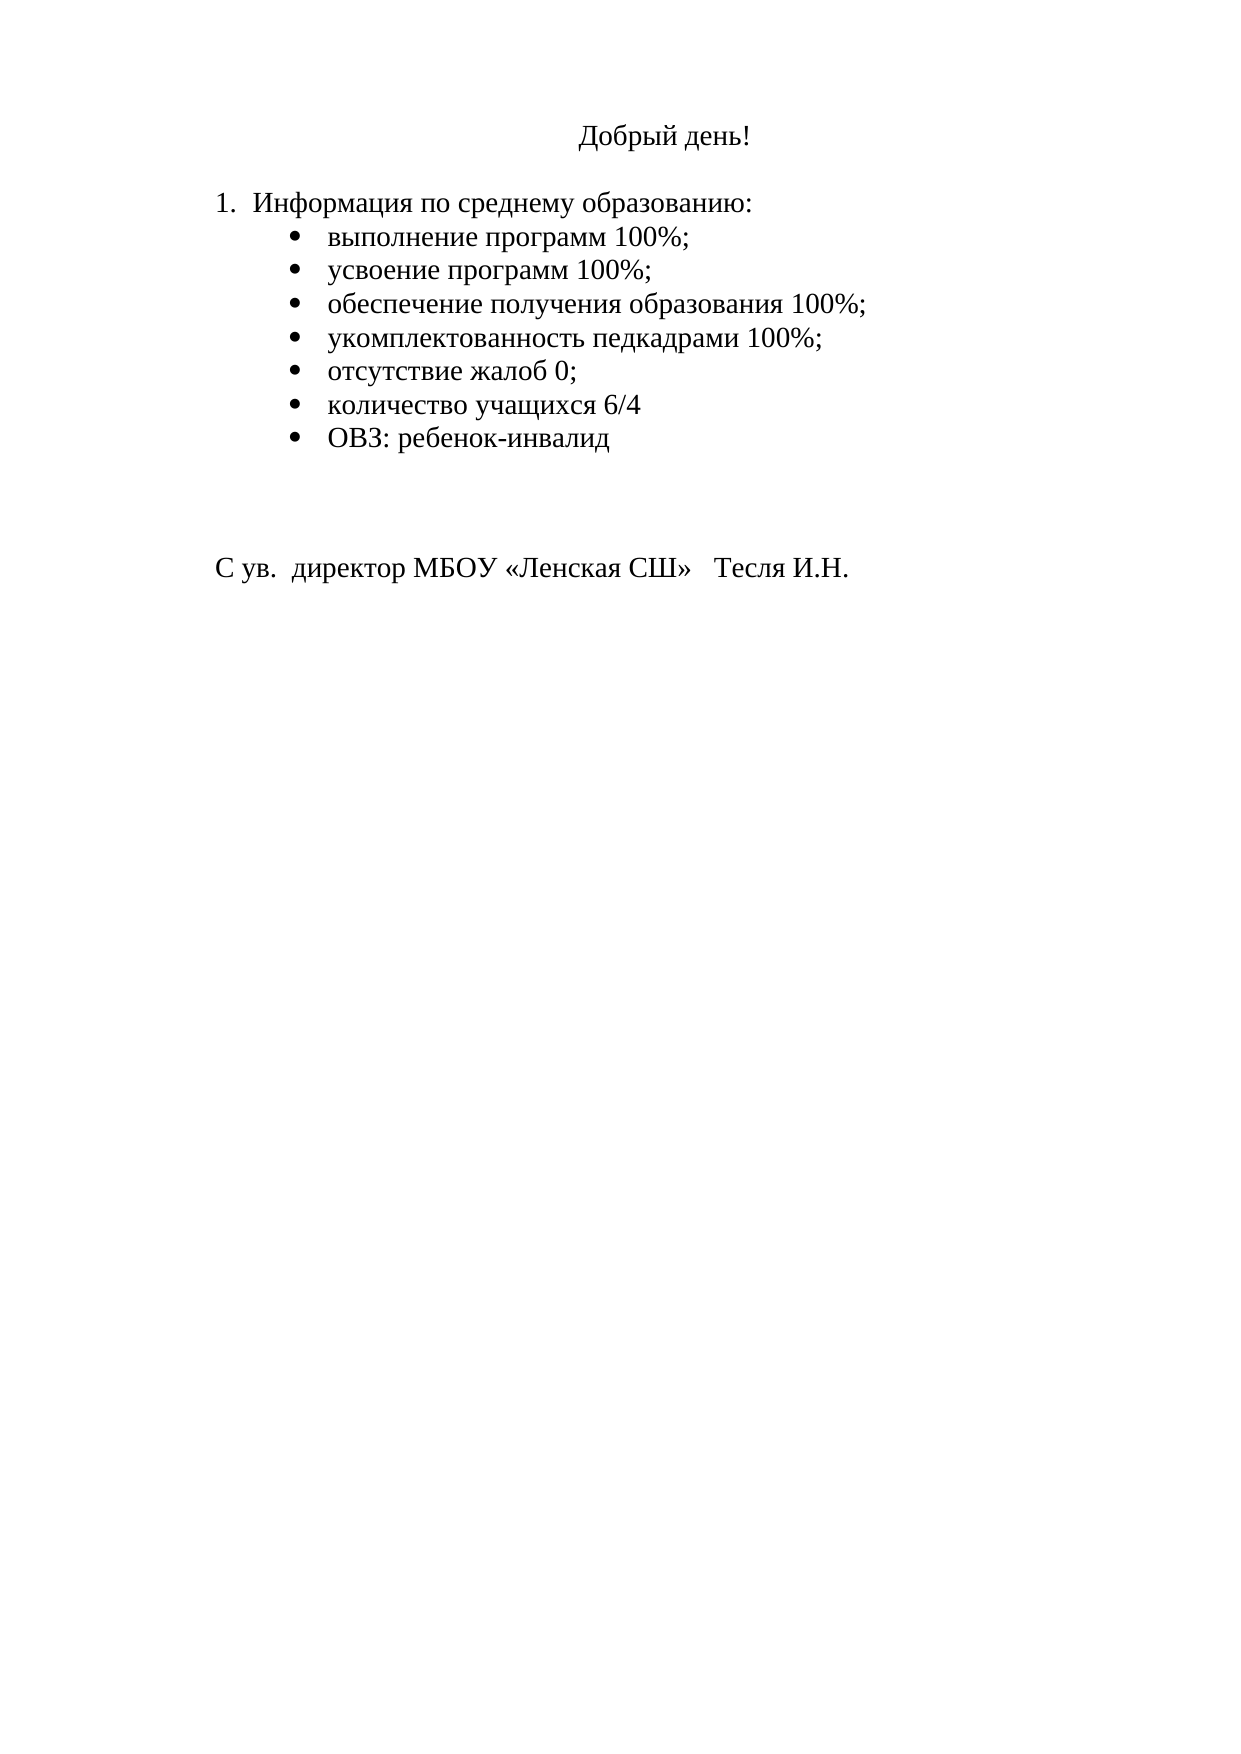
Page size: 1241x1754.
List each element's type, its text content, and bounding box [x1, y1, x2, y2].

list ОВЗ: ребенок-инвалид [290, 421, 1152, 454]
text Добрый день! [177, 118, 1152, 152]
list Информация по среднему образованию: [215, 185, 1152, 219]
list отсутствие жалоб 0; [290, 353, 1152, 387]
list обеспечение получения образования 100%; [290, 286, 1152, 320]
text С ув. директор МБОУ «Ленская СШ» Тесля И.Н. [215, 550, 1152, 584]
list количество учащихся 6/4 [290, 387, 1152, 421]
list укомплектованность педкадрами 100%; [290, 320, 1152, 353]
list усвоение программ 100%; [290, 252, 1152, 286]
list выполнение программ 100%; [290, 219, 1152, 252]
